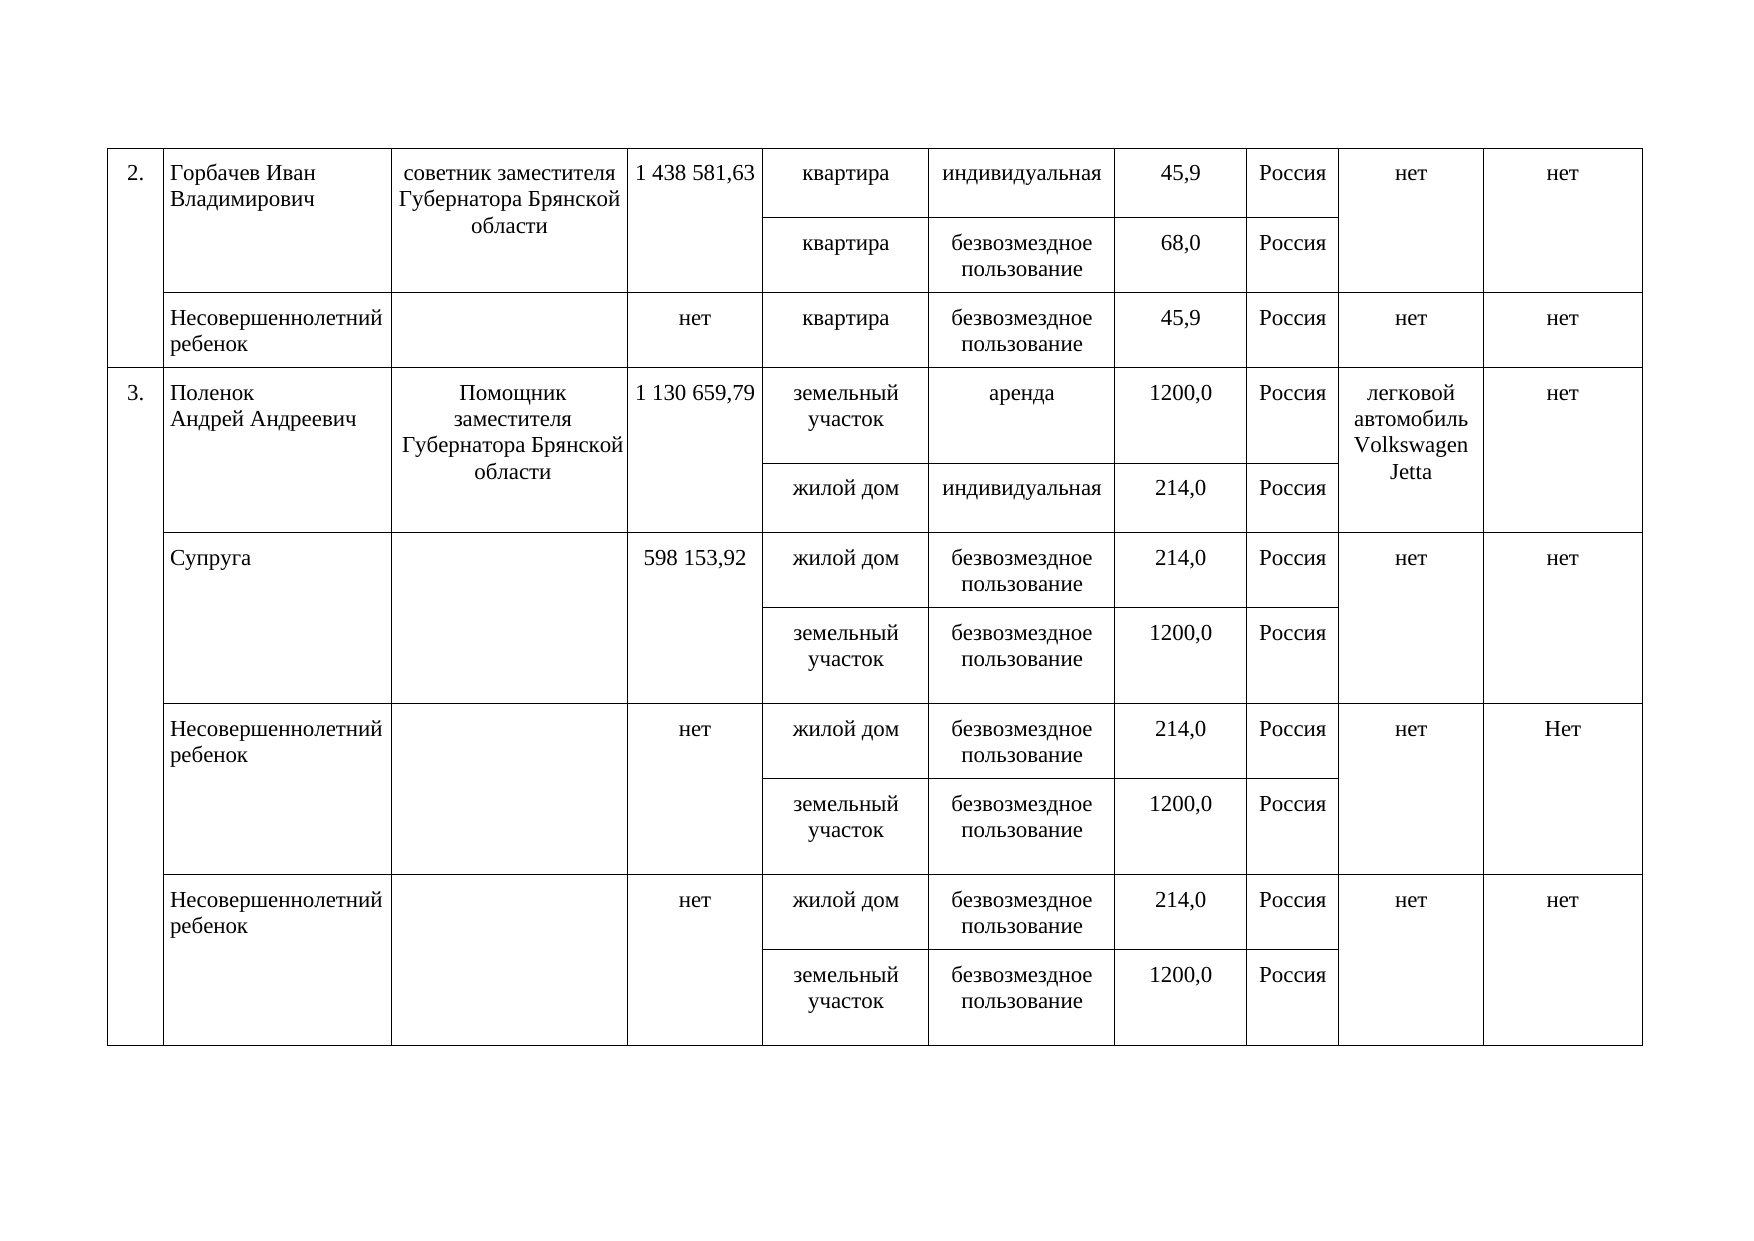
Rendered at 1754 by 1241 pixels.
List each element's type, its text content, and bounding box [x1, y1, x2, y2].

table_cell квартира [763, 293, 928, 367]
table_cell жилой дом [763, 464, 928, 532]
table_cell Несовершеннолетний ребенок [164, 704, 391, 874]
table_cell безвозмездное пользование [929, 293, 1114, 367]
table_cell 3. [108, 368, 163, 1045]
table_cell Россия [1247, 218, 1338, 292]
table_cell земельный участок [763, 950, 928, 1045]
table_cell 214,0 [1115, 533, 1246, 607]
table_cell безвозмездное пользование [929, 218, 1114, 292]
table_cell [929, 950, 1114, 1045]
table_cell жилой дом [763, 704, 928, 778]
table_cell индивидуальная [929, 464, 1114, 532]
table_cell Горбачев Иван Владимирович [164, 149, 391, 292]
table_cell нет [628, 293, 762, 367]
table_cell советник заместителя Губернатора Брянской области [392, 149, 627, 292]
table_cell земельный участок [763, 779, 928, 874]
table_cell нет [1339, 149, 1483, 292]
table_cell 1200,0 [1115, 368, 1246, 463]
table_cell Россия [1247, 608, 1338, 703]
table_cell нет [1484, 368, 1642, 532]
table_cell нет [1484, 293, 1642, 367]
table_cell безвозмездное пользование [929, 779, 1114, 874]
table_cell 214,0 [1115, 704, 1246, 778]
table_cell 45,9 [1115, 293, 1246, 367]
table_cell аренда [929, 368, 1114, 463]
table_cell 214,0 [1115, 875, 1246, 949]
table_cell 45,9 [1115, 149, 1246, 217]
table_cell Несовершеннолетний ребенок [164, 875, 391, 1045]
table_cell 68,0 [1115, 218, 1246, 292]
table_cell легковой автомобиль Volkswagen Jetta [1339, 368, 1483, 532]
table_cell 1200,0 [1115, 608, 1246, 703]
table_cell 598 153,92 [628, 533, 762, 703]
table_cell нет [1339, 533, 1483, 703]
table_cell 1 438 581,63 [628, 149, 762, 292]
table_cell Несовершеннолетний ребенок [164, 293, 391, 367]
table_cell Россия [1247, 149, 1338, 217]
table_cell нет [1484, 533, 1642, 703]
table_cell безвозмездное пользование [929, 704, 1114, 778]
table_cell жилой дом [763, 533, 928, 607]
table_cell [392, 875, 627, 1045]
table_cell Россия [1247, 875, 1338, 949]
table_cell Россия [1247, 368, 1338, 463]
table_cell Россия [1247, 950, 1338, 1045]
table_cell [392, 533, 627, 703]
table_cell Супруга [164, 533, 391, 703]
table_cell 1200,0 [1115, 779, 1246, 874]
table_cell нет [1339, 293, 1483, 367]
table_cell безвозмездное пользование [929, 875, 1114, 949]
table_cell 1200,0 [1115, 950, 1246, 1045]
table_cell нет [1339, 875, 1483, 1045]
table_cell 1 130 659,79 [628, 368, 762, 532]
table_cell индивидуальная [929, 149, 1114, 217]
table_cell нет [628, 704, 762, 874]
table_cell 2. [108, 149, 163, 367]
table_cell земельный участок [763, 368, 928, 463]
table_cell Поленок Андрей Андреевич [164, 368, 391, 532]
table_cell [392, 704, 627, 874]
table_cell квартира [763, 149, 928, 217]
table_cell Россия [1247, 779, 1338, 874]
table_cell Россия [1247, 293, 1338, 367]
table_cell жилой дом [763, 875, 928, 949]
table_cell Помощник заместителя Губернатора Брянской области [392, 368, 627, 532]
table_cell Россия [1247, 464, 1338, 532]
table_cell Россия [1247, 704, 1338, 778]
table_cell нет [1484, 149, 1642, 292]
table_cell 214,0 [1115, 464, 1246, 532]
table_cell нет [1484, 875, 1642, 1045]
table_cell [392, 293, 627, 367]
table_cell Нет [1484, 704, 1642, 874]
table_cell безвозмездное пользование [929, 608, 1114, 703]
table_cell нет [1339, 704, 1483, 874]
table_cell земельный участок [763, 608, 928, 703]
table_cell квартира [763, 218, 928, 292]
table_cell безвозмездное пользование [929, 533, 1114, 607]
table_cell нет [628, 875, 762, 1045]
table_cell Россия [1247, 533, 1338, 607]
